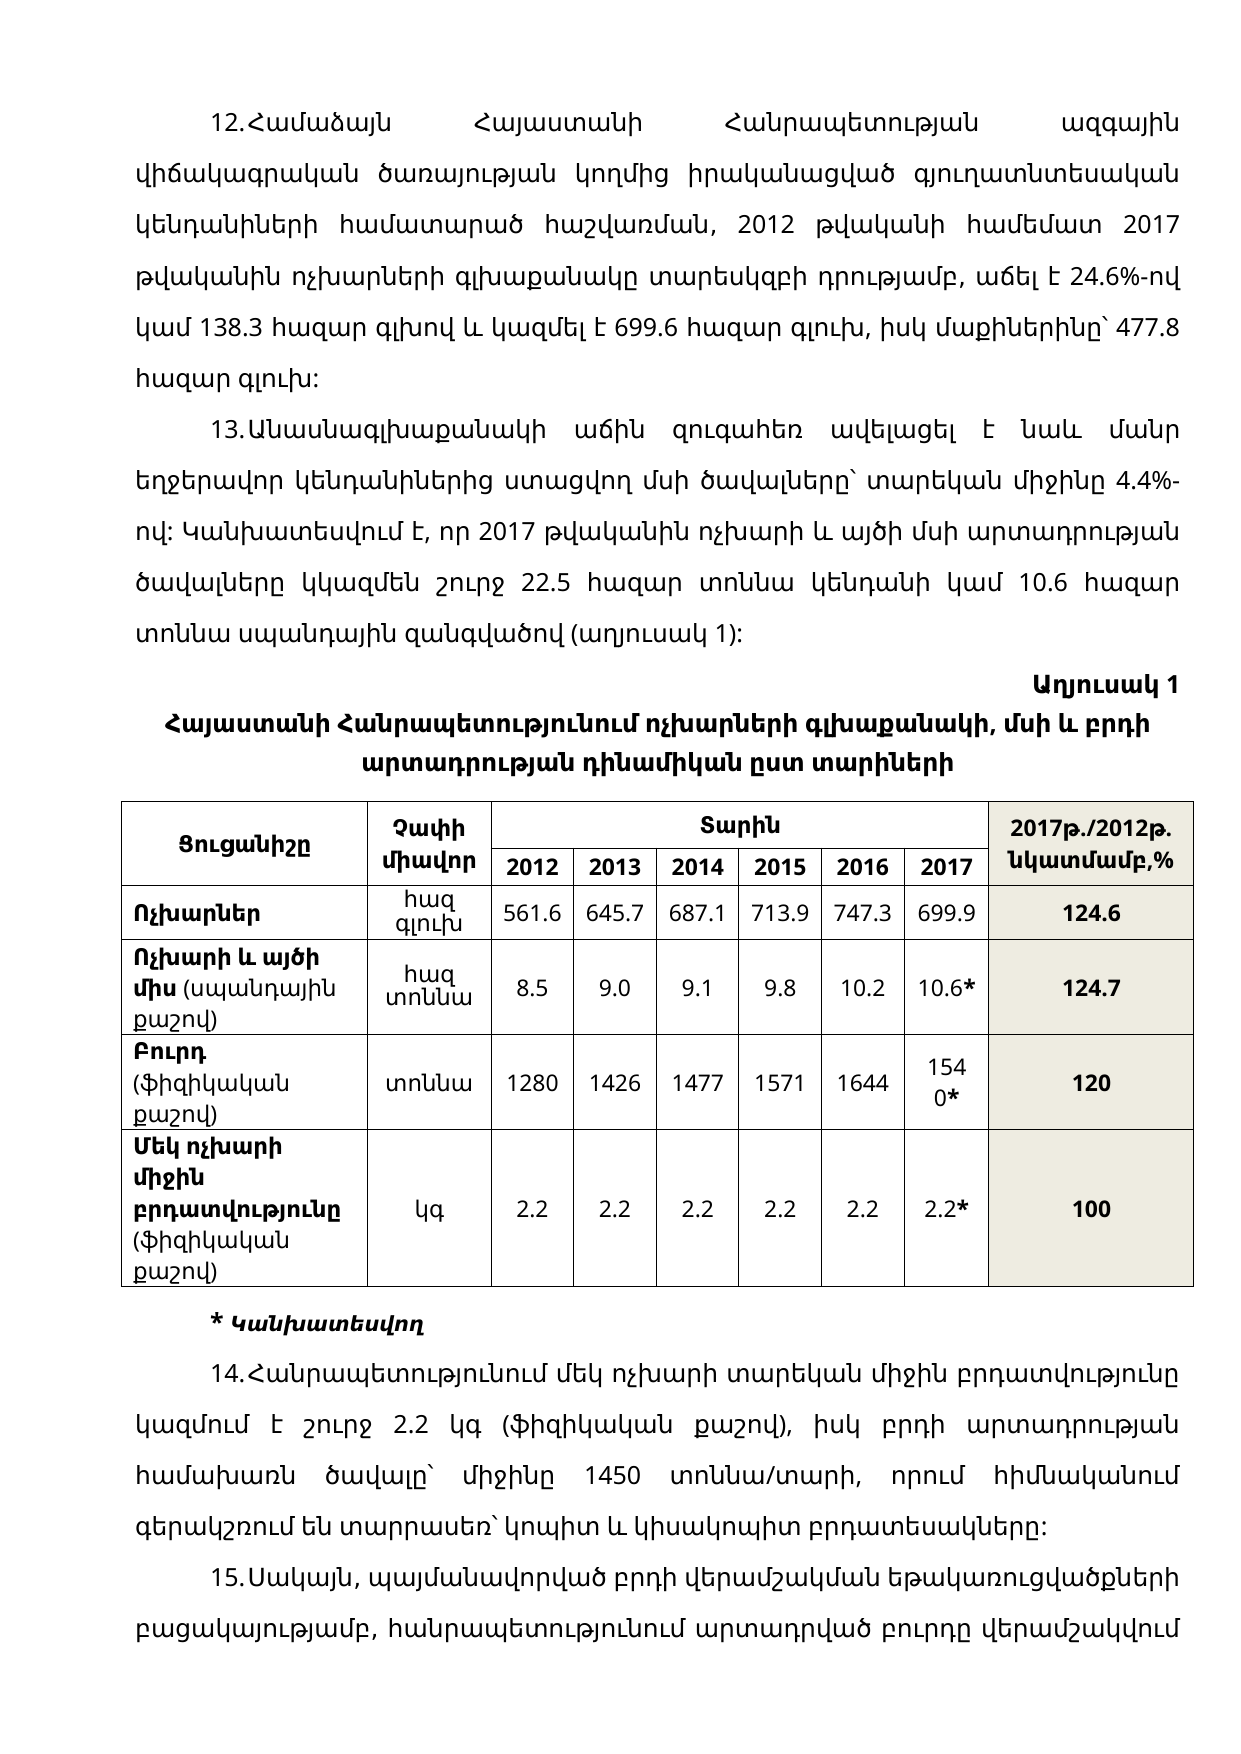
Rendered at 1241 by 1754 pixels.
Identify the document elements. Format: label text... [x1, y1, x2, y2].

table_header Տարին [492, 802, 988, 848]
table_header Ցուցանիշը [122, 802, 367, 885]
table_cell 1426 [574, 1035, 656, 1129]
table_cell 10.6* [905, 940, 988, 1034]
table_cell 2.2 [657, 1130, 738, 1286]
table_cell 2.2 [739, 1130, 821, 1286]
list Հայաստանի Հանրապետությունում ոչխարների գլխաքանակի, մսի և բրդի արտադրության դինամիկան ըստ տարիների [135, 706, 1180, 779]
list Աղյուսակ 1 [210, 666, 1180, 701]
table_cell 2012 [492, 849, 573, 885]
table_cell 1280 [492, 1035, 573, 1129]
table_cell 1644 [822, 1035, 904, 1129]
list * Կանխատեսվող [135, 1304, 1180, 1338]
table_cell հազ գլուխ [368, 886, 491, 939]
table_cell 2013 [574, 849, 656, 885]
table_cell 2.2 [822, 1130, 904, 1286]
table_cell հազ տոննա [368, 940, 491, 1034]
table_cell 9.1 [657, 940, 738, 1034]
table_cell 2016 [822, 849, 904, 885]
table_cell 2014 [657, 849, 738, 885]
table_cell 2015 [739, 849, 821, 885]
table_cell 100 [989, 1130, 1193, 1286]
table_cell Ոչխարներ [122, 886, 367, 939]
list Հանրապետությունում մեկ ոչխարի տարեկան միջին բրդատվությունը կազմում է շուրջ 2.2 կգ (ֆիզիկական քաշով), իսկ բրդի արտադրության համախառն ծավալը՝ միջինը 1450 տոննա/տարի, որում հիմնականում գերակշռում են տարրասեռ՝ կոպիտ և կիսակոպիտ բրդատեսակները: [135, 1355, 1180, 1543]
table_cell 2.2 [574, 1130, 656, 1286]
table_header 2017թ./2012թ. նկատմամբ,% [989, 802, 1193, 885]
table_cell Ոչխարի և այծի միս (սպանդային քաշով) [122, 940, 367, 1034]
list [135, 1559, 1180, 1645]
table_cell 1571 [739, 1035, 821, 1129]
list Անասնագլխաքանակի աճին զուգահեռ ավելացել է նաև մանր եղջերավոր կենդանիներից ստացվող մսի ծավալները՝ տարեկան միջինը 4.4%-ով: Կանխատեսվում է, որ 2017 թվականին ոչխարի և այծի մսի արտադրության ծավալները կկազմեն շուրջ 22.5 հազար տոննա կենդանի կամ 10.6 հազար տոննա սպանդային զանգվածով (աղյուսակ 1): [135, 411, 1180, 649]
list Համաձայն Հայաստանի Հանրապետության ազգային վիճակագրական ծառայության կողմից իրականացված գյուղատնտեսական կենդանիների համատարած հաշվառման, 2012 թվականի համեմատ 2017 թվականին ոչխարների գլխաքանակը տարեսկզբի դրությամբ, աճել է 24.6%-ով կամ 138.3 հազար գլխով և կազմել է 699.6 հազար գլուխ, իսկ մաքիներինը՝ 477.8 հազար գլուխ: [135, 105, 1180, 394]
table_cell տոննա [368, 1035, 491, 1129]
table_cell 2017 [905, 849, 988, 885]
table_cell Բուրդ (ֆիզիկական քաշով) [122, 1035, 367, 1129]
table_cell 713.9 [739, 886, 821, 939]
table_header Չափի միավոր [368, 802, 491, 885]
table_cell 1540* [905, 1035, 988, 1129]
table_cell 9.8 [739, 940, 821, 1034]
table_cell 645.7 [574, 886, 656, 939]
table_cell 8.5 [492, 940, 573, 1034]
table_cell 9.0 [574, 940, 656, 1034]
table_cell 120 [989, 1035, 1193, 1129]
table_cell 2.2 [492, 1130, 573, 1286]
table_cell 1477 [657, 1035, 738, 1129]
table_cell 124.6 [989, 886, 1193, 939]
table_cell 124.7 [989, 940, 1193, 1034]
table_cell 747.3 [822, 886, 904, 939]
table_cell 687.1 [657, 886, 738, 939]
table_cell 699.9 [905, 886, 988, 939]
table_cell 10.2 [822, 940, 904, 1034]
table_cell 561.6 [492, 886, 573, 939]
table_cell Մեկ ոչխարի միջին բրդատվությունը (ֆիզիկական քաշով) [122, 1130, 367, 1286]
table_cell 2.2* [905, 1130, 988, 1286]
table_cell կգ [368, 1130, 491, 1286]
